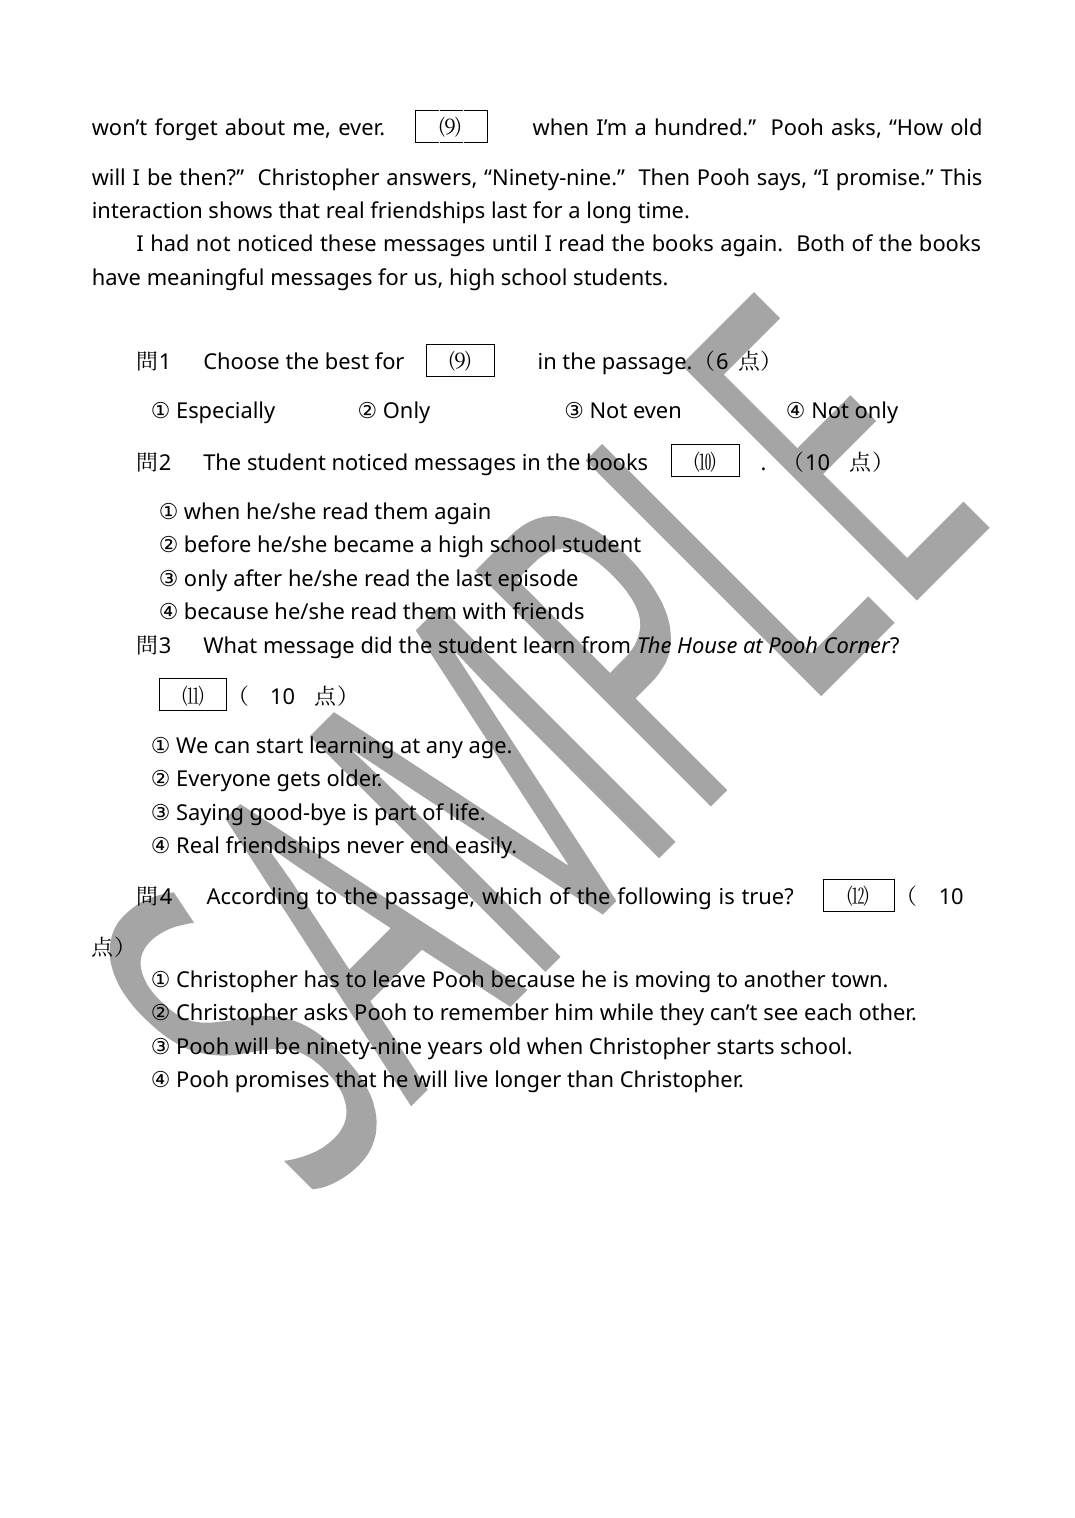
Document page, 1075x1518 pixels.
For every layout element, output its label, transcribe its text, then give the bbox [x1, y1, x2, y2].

text ① Christopher has to leave Pooh because he is moving to another town. [92, 962, 983, 996]
text 問2 The student noticed messages in the books ⑽ .（10点） [114, 427, 983, 494]
text 問4 According to the passage, which of the following is true? ⑿ （10点） [92, 862, 983, 962]
text ① when he/she read them again [151, 494, 983, 527]
text ③ Pooh will be ninety-nine years old when Christopher starts school. [92, 1029, 983, 1062]
text ② Christopher asks Pooh to remember him while they can’t see each other. [92, 996, 983, 1029]
text ④ Pooh promises that he will live longer than Christopher. [92, 1062, 983, 1096]
text ① Especially ② Only ③ Not even ④ Not only [92, 394, 983, 427]
text ② before he/she became a high school student [151, 527, 983, 561]
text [92, 93, 983, 227]
text 問3 What message did the student learn from The House at Pooh Corner? [114, 628, 983, 661]
text ③ only after he/she read the last episode [151, 561, 983, 594]
text ① We can start learning at any age. [92, 728, 983, 762]
text ③ Saying good-bye is part of life. [92, 795, 983, 828]
text I had not noticed these messages until I read the books again. Both of the books have meaningful messages for us, high school students. [92, 227, 983, 293]
text ⑾ （10点） [147, 661, 983, 728]
text ② Everyone gets older. [92, 762, 983, 795]
text 問1 Choose the best for ⑼ in the passage.（6点） [92, 327, 983, 394]
text ④ Real friendships never end easily. [92, 828, 983, 862]
text ④ because he/she read them with friends [151, 594, 983, 628]
